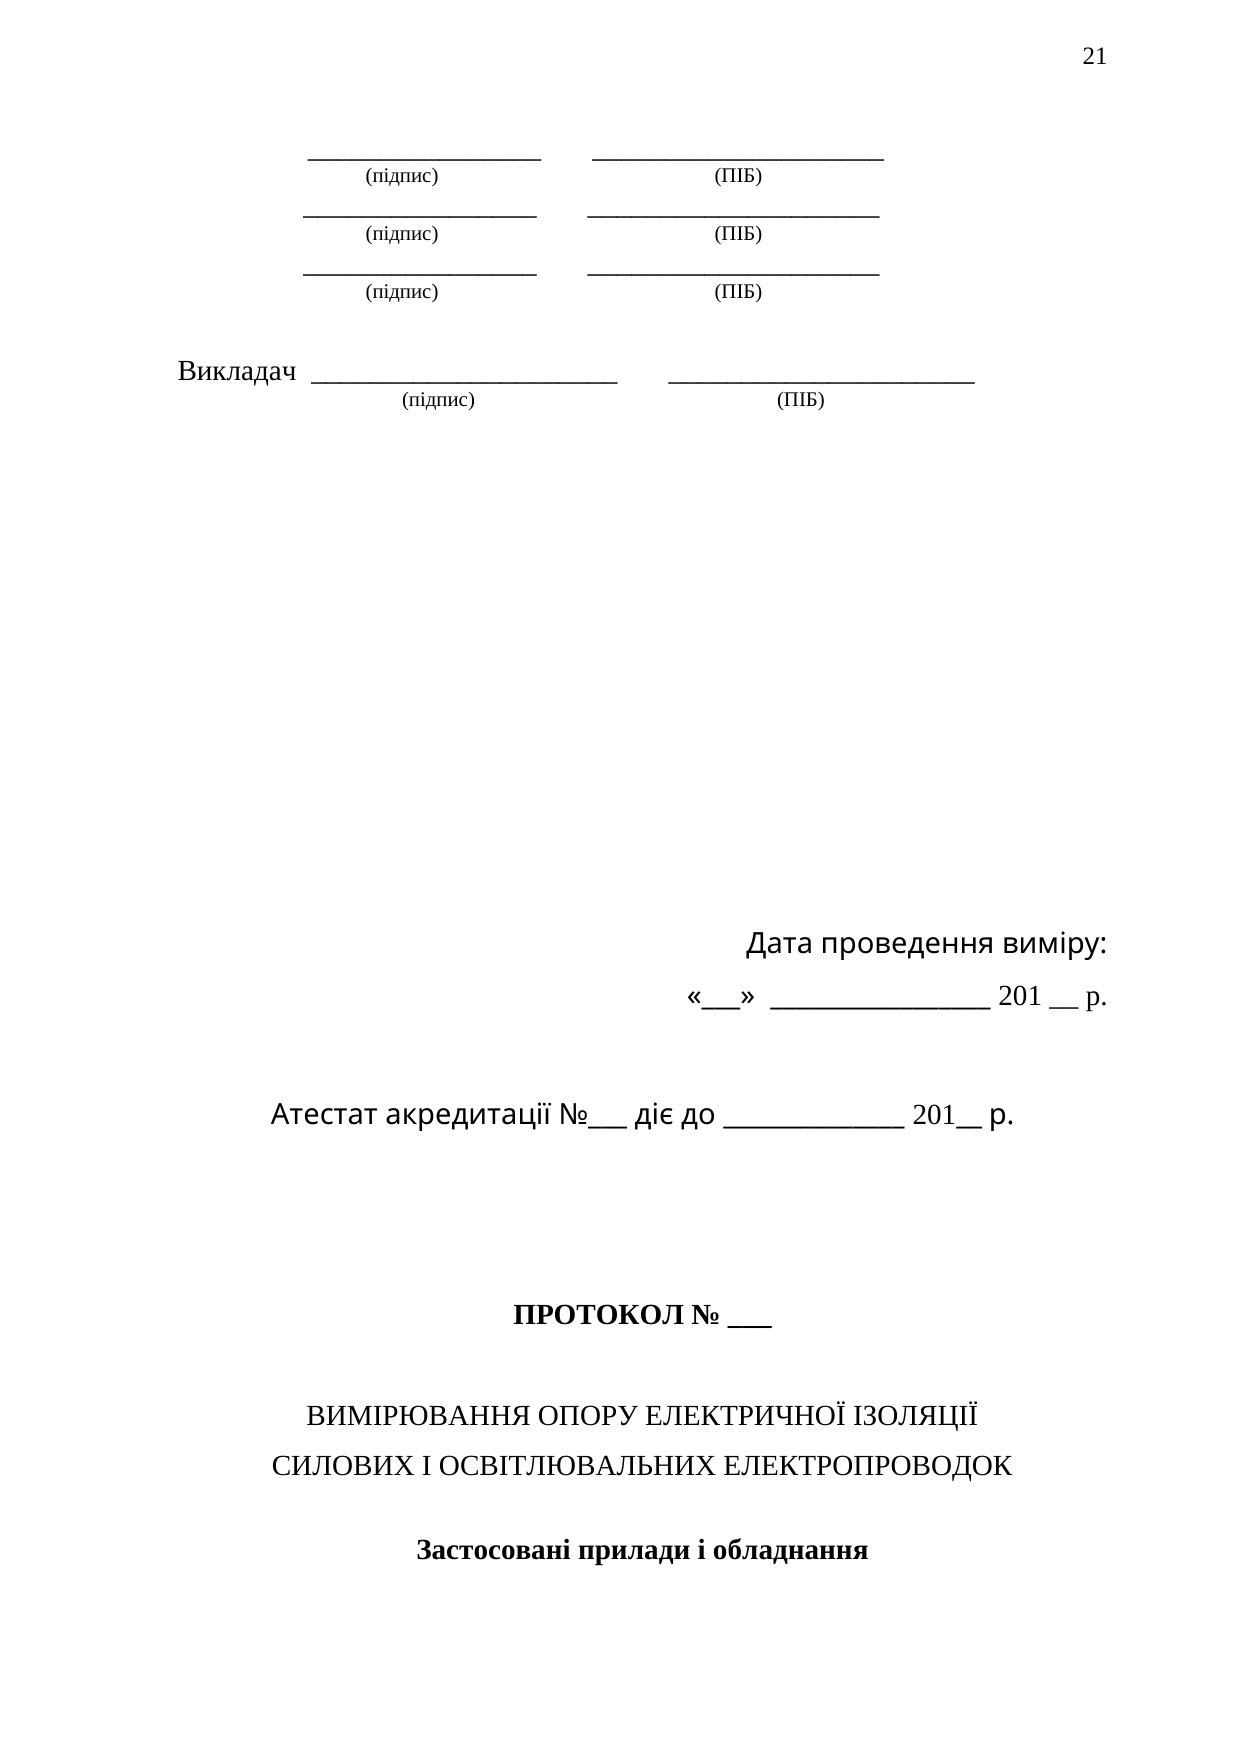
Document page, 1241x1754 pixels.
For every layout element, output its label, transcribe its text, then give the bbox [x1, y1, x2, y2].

text Студент (підпис) (ПІБ) [177, 279, 1107, 303]
text СИЛОВИХ І ОСВІТЛЮВАЛЬНИХ ЕЛЕКТРОПРОВОДОК [177, 1448, 1107, 1482]
text ВИМІРЮВАННЯ ОПОРУ ЕЛЕКТРИЧНОЇ ІЗОЛЯЦІЇ [177, 1398, 1107, 1432]
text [177, 245, 1107, 279]
text Студент (підпис) (ПІБ) [177, 221, 1107, 245]
text Викладач _____________________ _____________________ [177, 353, 1107, 387]
text ПРОТОКОЛ № ___ [177, 1297, 1107, 1331]
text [177, 187, 1107, 221]
text Студент (підпис) (ПІБ) [177, 387, 1107, 411]
text Студент (підпис) (ПІБ) [177, 163, 1107, 187]
text И ________________ ____________________ [177, 130, 1107, 163]
text Застосовані прилади і обладнання [177, 1532, 1107, 1566]
text Дата проведення виміру: [177, 922, 1107, 962]
text Атестат акредитації №___ діє до ______________ 201__ р. [177, 1093, 1107, 1133]
text «___» _________________ 201 __ р. [177, 974, 1107, 1014]
